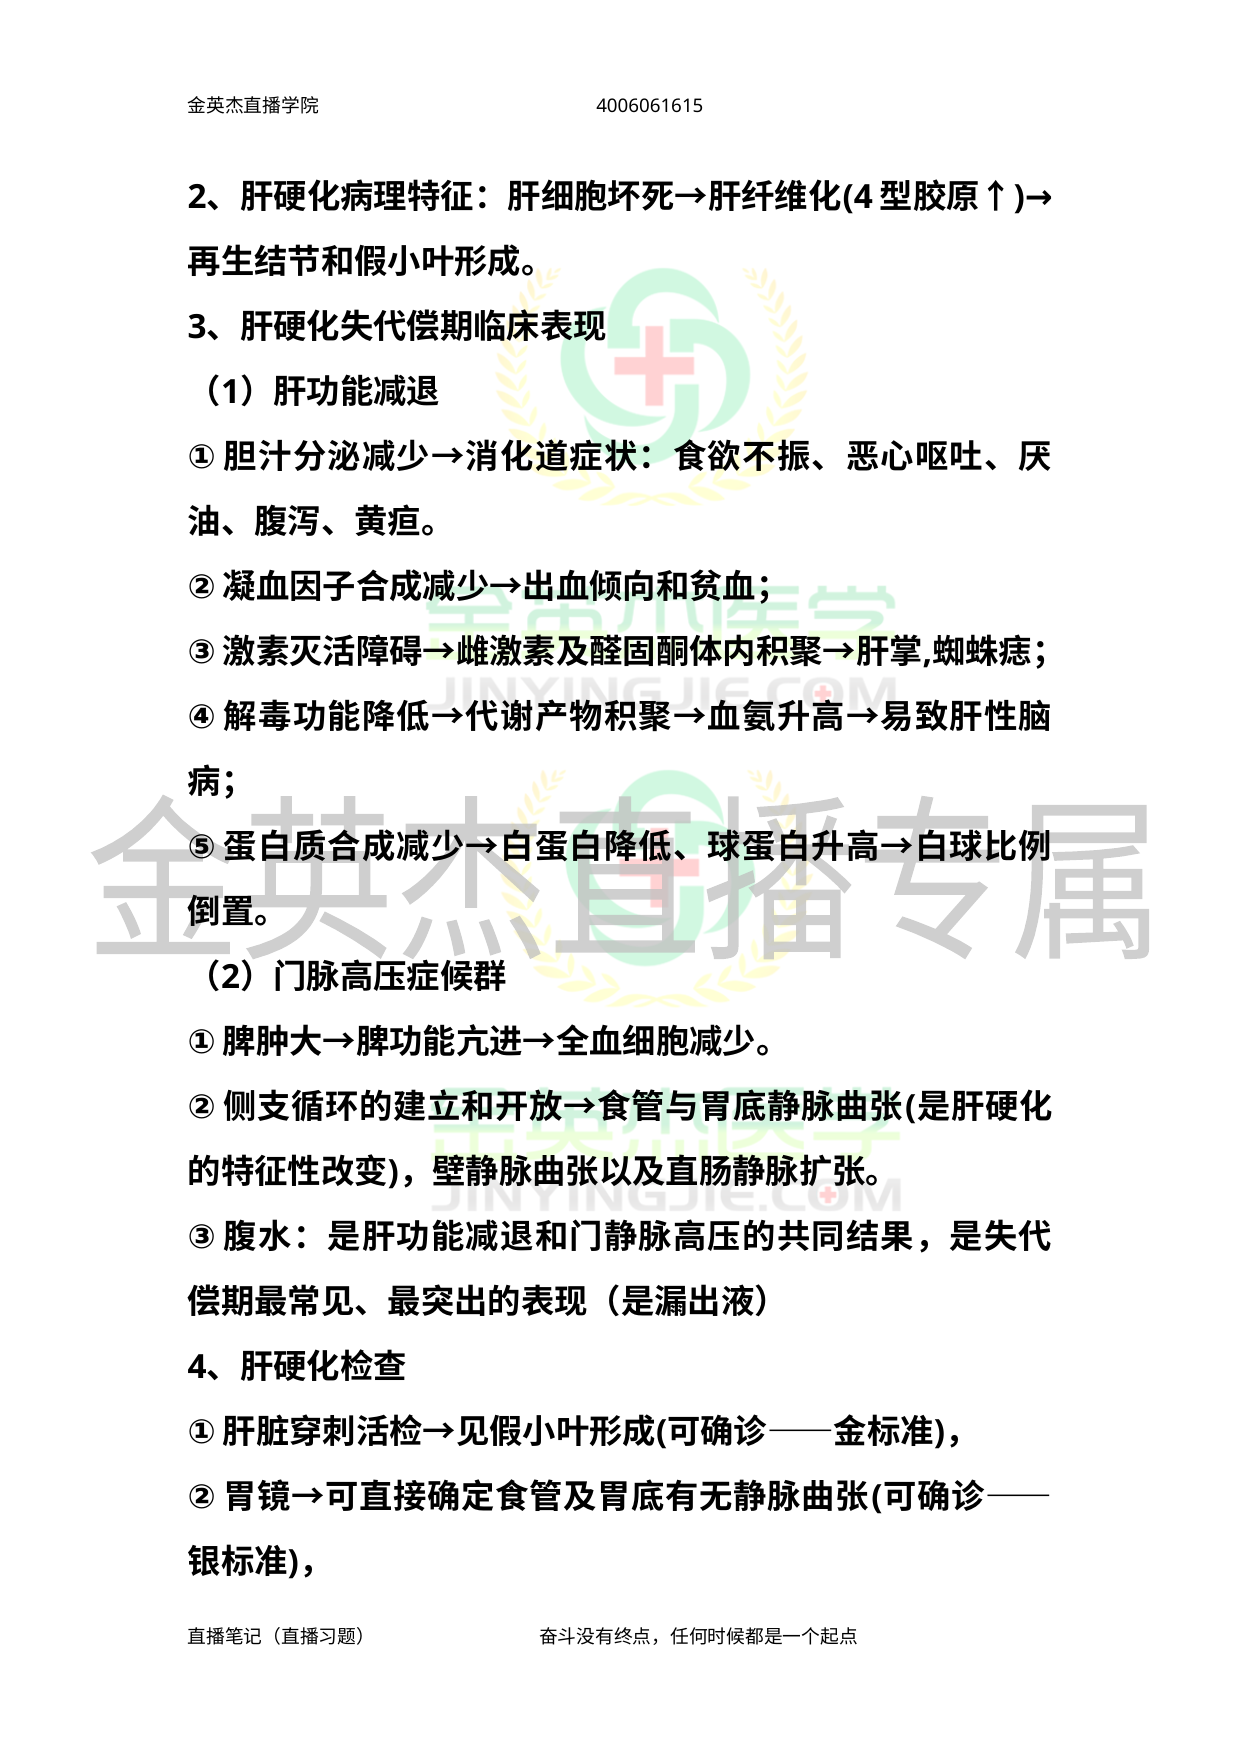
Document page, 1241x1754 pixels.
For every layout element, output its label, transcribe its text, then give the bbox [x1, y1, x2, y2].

list ⑤蛋白质合成减少→白蛋白降低、球蛋白升高→白球比例倒置。 [187, 812, 1053, 942]
list （1）肝功能减退 [187, 357, 1053, 422]
list ③腹水：是肝功能减退和门静脉高压的共同结果，是失代偿期最常见、最突出的表现（是漏出液） [187, 1202, 1053, 1332]
list ④解毒功能降低→代谢产物积聚→血氨升高→易致肝性脑病； [187, 682, 1053, 812]
list （2）门脉高压症候群 [187, 942, 1053, 1007]
list 3、肝硬化失代偿期临床表现 [187, 292, 1053, 357]
list ①肝脏穿刺活检→见假小叶形成(可确诊——金标准)， [187, 1397, 1053, 1462]
list ①脾肿大→脾功能亢进→全血细胞减少。 [187, 1007, 1053, 1072]
list 4、肝硬化检查 [187, 1332, 1053, 1397]
list ②凝血因子合成减少→出血倾向和贫血； [187, 552, 1053, 617]
list ①胆汁分泌减少→消化道症状：食欲不振、恶心呕吐、厌油、腹泻、黄疸。 [187, 422, 1053, 552]
list ②胃镜→可直接确定食管及胃底有无静脉曲张(可确诊——银标准)， [187, 1462, 1053, 1592]
list ③激素灭活障碍→雌激素及醛固酮体内积聚→肝掌,蜘蛛痣； [187, 617, 1053, 682]
list 2、肝硬化病理特征：肝细胞坏死→肝纤维化(4型胶原↑)→再生结节和假小叶形成。 [187, 162, 1053, 292]
list ②侧支循环的建立和开放→食管与胃底静脉曲张(是肝硬化的特征性改变)，壁静脉曲张以及直肠静脉扩张。 [187, 1072, 1053, 1202]
